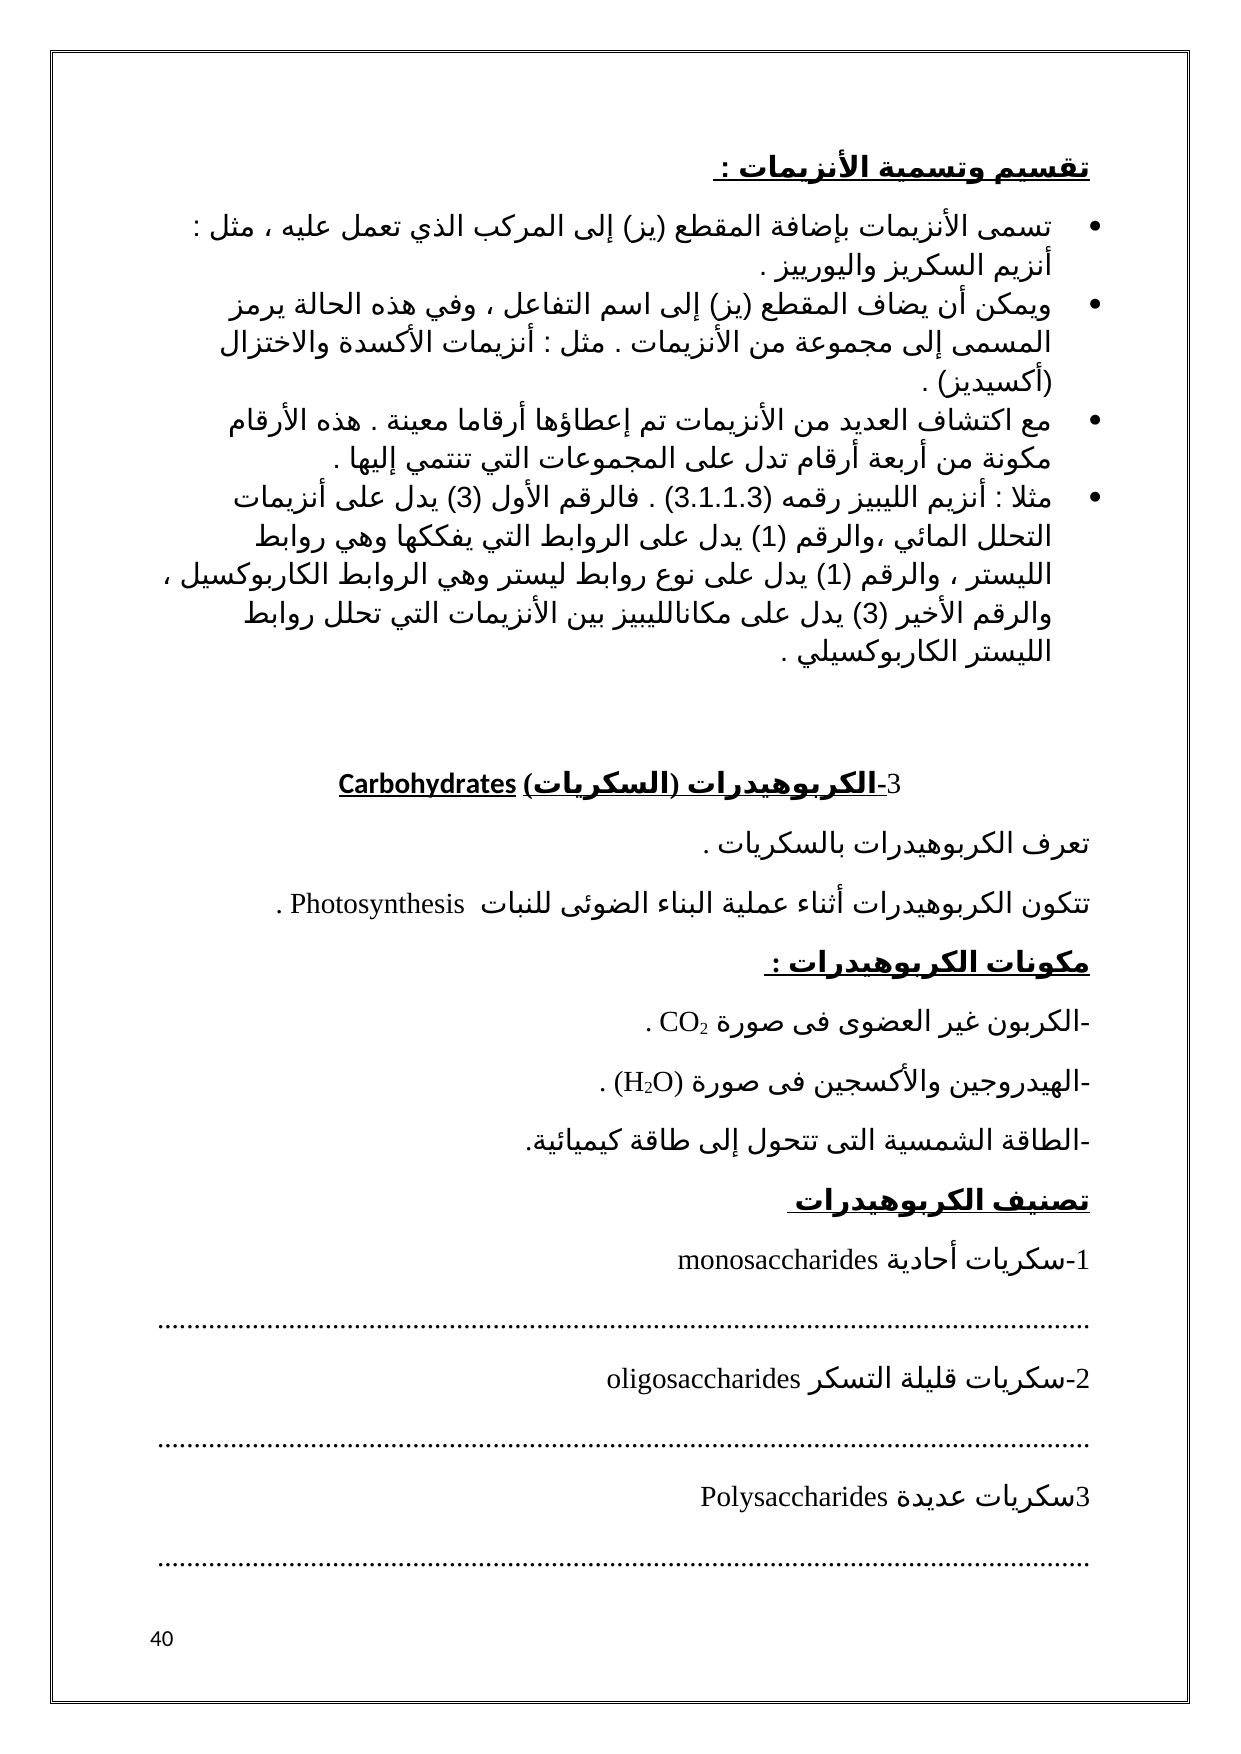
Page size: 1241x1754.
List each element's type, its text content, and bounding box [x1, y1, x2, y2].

text ................................................................................................................................ [150, 1539, 1090, 1572]
list مع اكتشاف العديد من الأنزيمات تم إعطاؤها أرقاما معينة . هذه الأرقام مكونة من أربعة أرقام تدل على المجموعات التي تنتمي إليها . [150, 402, 1090, 475]
text تصنيف الكربوهيدرات [150, 1183, 1090, 1216]
text تتكون الكربوهيدرات أثناء عملية البناء الضوئى للنبات Photosynthesis . [150, 886, 1090, 919]
text 1-سكريات أحادية monosaccharides [150, 1242, 1090, 1276]
text 3-الكربوهيدرات (السكريات) Carbohydrates [150, 765, 1090, 800]
text -الطاقة الشمسية التى تتحول إلى طاقة كيميائية. [150, 1123, 1090, 1157]
text تقسيم وتسمية الأنزيمات : [150, 150, 1090, 183]
text 2-سكريات قليلة التسكر oligosaccharides [150, 1361, 1090, 1394]
text ................................................................................................................................ [150, 1301, 1090, 1335]
text ................................................................................................................................ [150, 1420, 1090, 1454]
text 3سكريات عديدة Polysaccharides [150, 1479, 1090, 1513]
list تسمى الأنزيمات بإضافة المقطع (يز) إلى المركب الذي تعمل عليه ، مثل : أنزيم السكريز واليورييز . [150, 209, 1090, 282]
list ويمكن أن يضاف المقطع (يز) إلى اسم التفاعل ، وفي هذه الحالة يرمز المسمى إلى مجموعة من الأنزيمات . مثل : أنزيمات الأكسدة والاختزال (أكسيديز) . [150, 287, 1090, 397]
text -الكربون غير العضوى فى صورة CO2 . [150, 1004, 1090, 1038]
text مكونات الكربوهيدرات : [150, 945, 1090, 979]
list مثلا : أنزيم الليبيز رقمه (3.1.1.3) . فالرقم الأول (3) يدل على أنزيمات التحلل المائي ،والرقم (1) يدل على الروابط التي يفككها وهي روابط الليستر ، والرقم (1) يدل على نوع روابط ليستر وهي الروابط الكاربوكسيل ، والرقم الأخير (3) يدل على مكانالليبيز بين الأنزيمات التي تحلل روابط الليستر الكاربوكسيلي . [150, 480, 1090, 668]
text تعرف الكربوهيدرات بالسكريات . [150, 826, 1090, 860]
text -الهيدروجين والأكسجين فى صورة (H2O) . [150, 1064, 1090, 1097]
